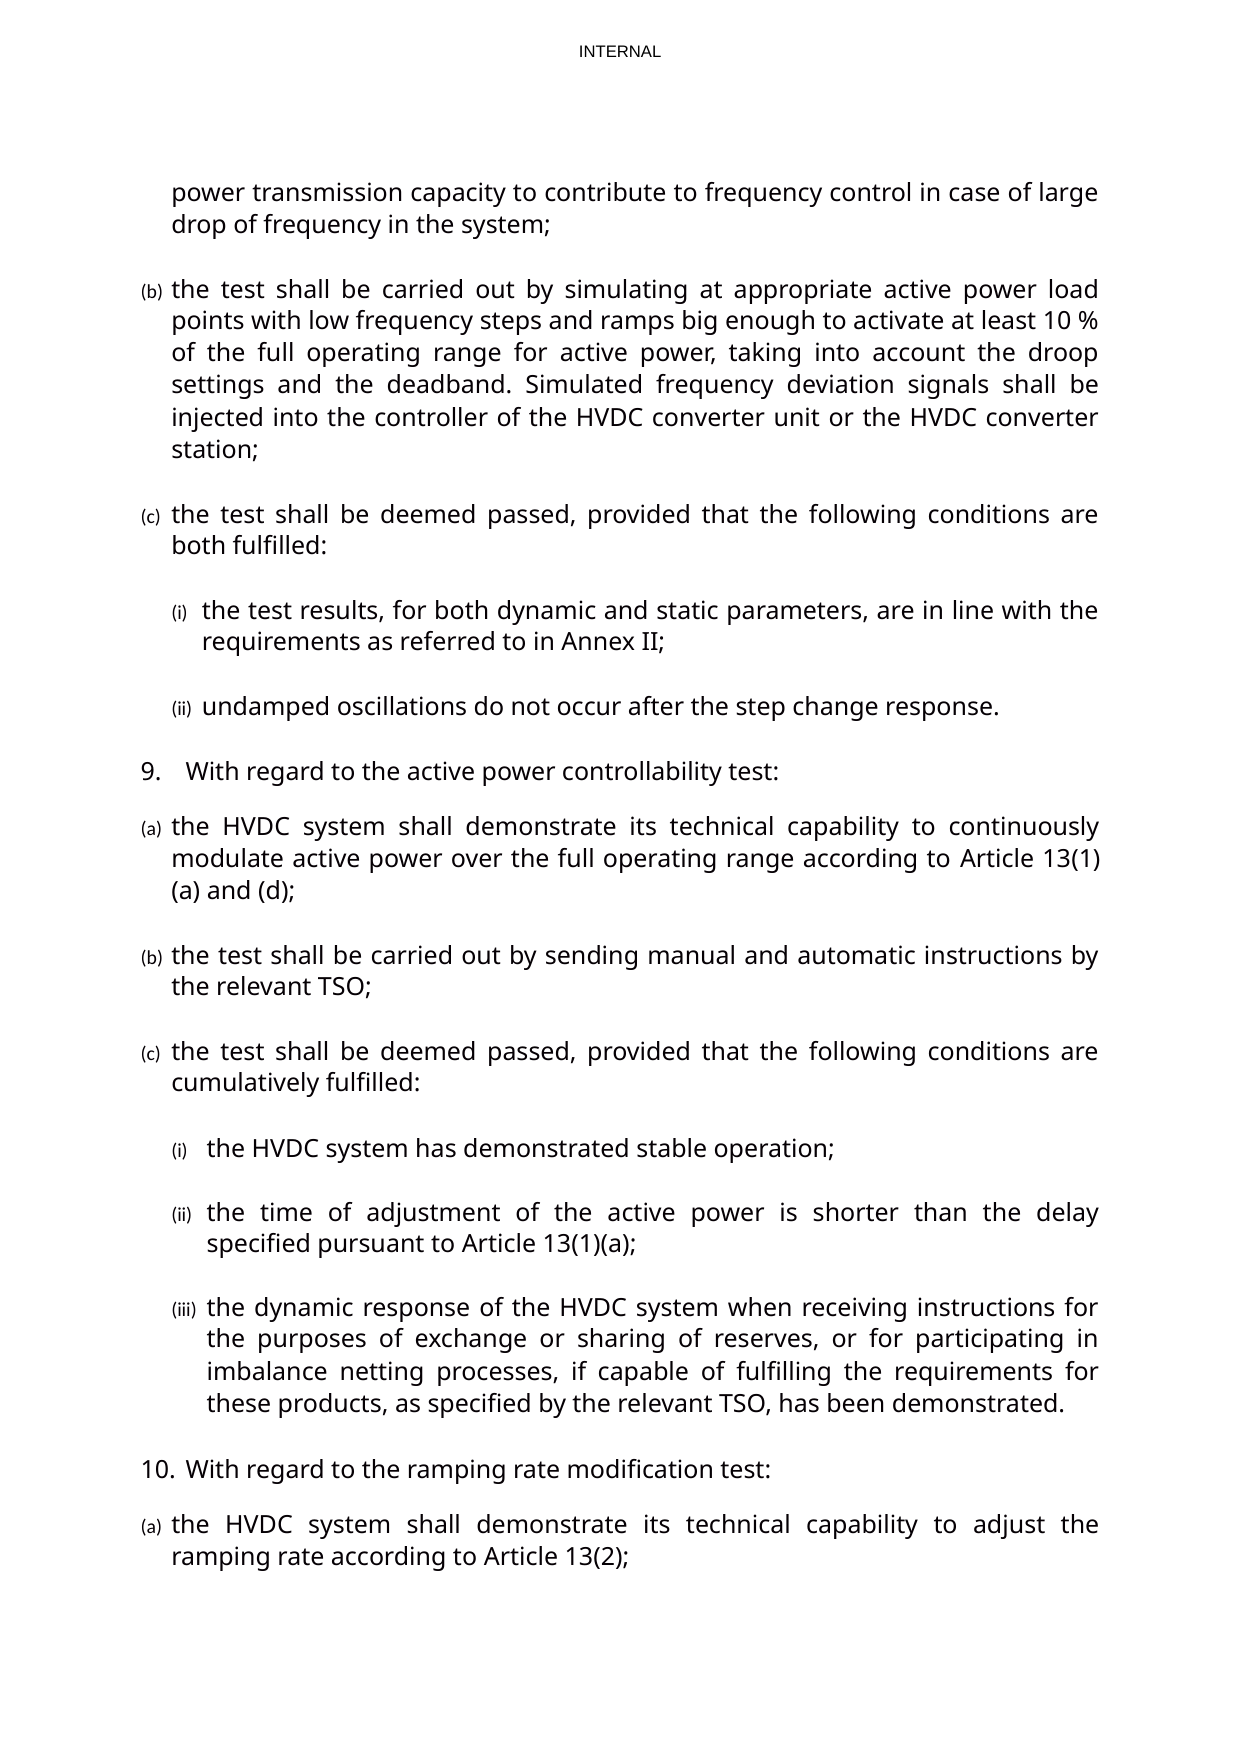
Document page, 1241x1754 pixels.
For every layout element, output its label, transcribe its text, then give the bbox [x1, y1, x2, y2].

list With regard to the ramping rate modification test: [140, 1453, 1100, 1485]
list the HVDC system shall demonstrate its technical capability to continuously modulate active power over the full operating range according to Article 13(1)(a) and (d); [140, 810, 1100, 906]
list the test shall be carried out by sending manual and automatic instructions by the relevant TSO; [140, 939, 1100, 1003]
list the time of adjustment of the active power is shorter than the delay specified pursuant to Article 13(1)(a); [171, 1195, 1100, 1259]
list the test shall be deemed passed, provided that the following conditions are both fulfilled: [140, 498, 1100, 562]
list the test results, for both dynamic and static parameters, are in line with the requirements as referred to in Annex II; [171, 593, 1100, 658]
list the test shall be deemed passed, provided that the following conditions are cumulatively fulfilled: [140, 1035, 1100, 1099]
list the test shall be carried out by simulating at appropriate active power load points with low frequency steps and ramps big enough to activate at least 10 % of the full operating range for active power, taking into account the droop settings and the deadband. Simulated frequency deviation signals shall be injected into the controller of the HVDC converter unit or the HVDC converter station; [140, 273, 1100, 465]
list With regard to the active power controllability test: [140, 755, 1100, 787]
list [140, 176, 1100, 240]
list the dynamic response of the HVDC system when receiving instructions for the purposes of exchange or sharing of reserves, or for participating in imbalance netting processes, if capable of fulfilling the requirements for these products, as specified by the relevant TSO, has been demonstrated. [171, 1291, 1100, 1419]
list the HVDC system has demonstrated stable operation; [171, 1132, 1100, 1164]
list the HVDC system shall demonstrate its technical capability to adjust the ramping rate according to Article 13(2); [140, 1508, 1100, 1572]
list undamped oscillations do not occur after the step change response. [171, 690, 1100, 722]
